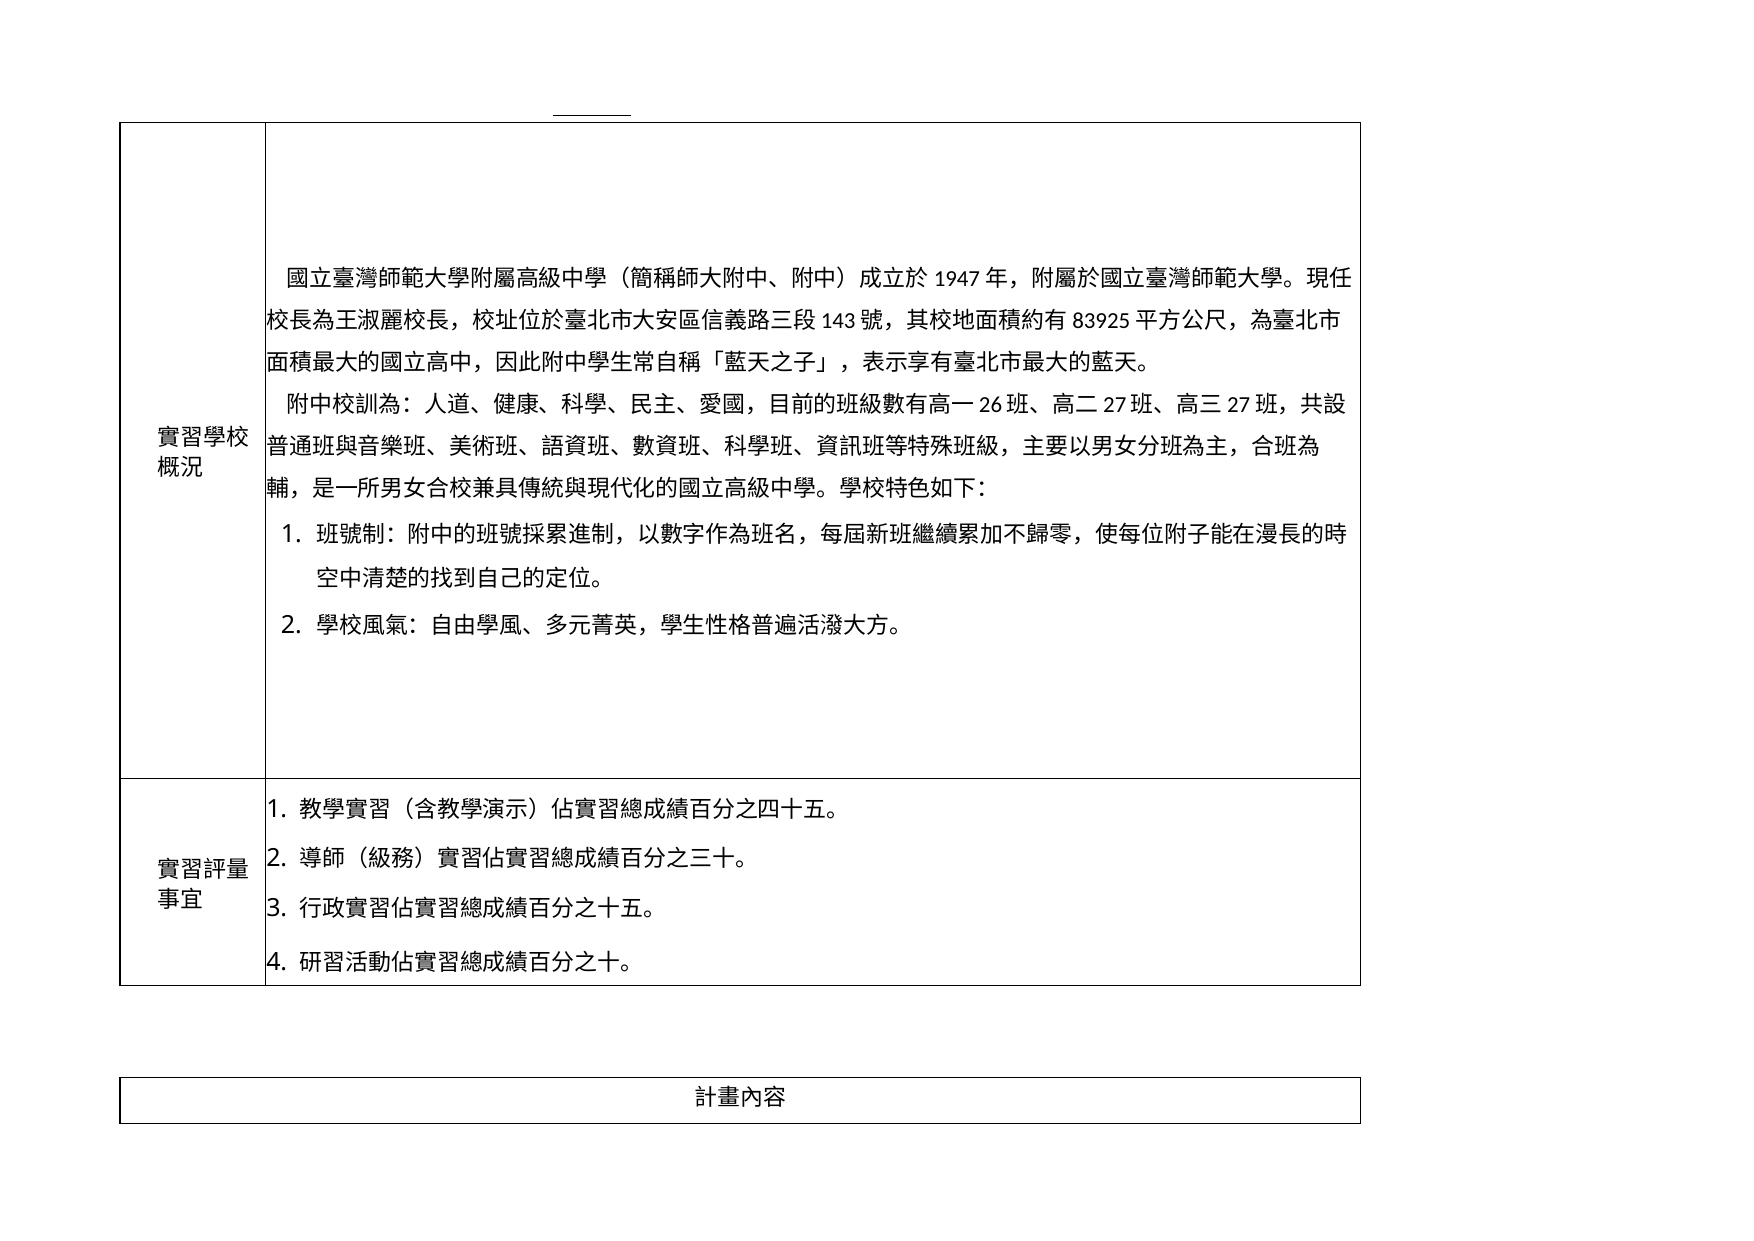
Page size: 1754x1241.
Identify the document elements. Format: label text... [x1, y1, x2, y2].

table_cell 教學實習（含教學演示）佔實習總成績百分之四十五。 導師（級務）實習佔實習總成績百分之三十。 行政實習佔實習總成績百分之十五。 研習活動佔實習總成績百分之十。 [266, 779, 1360, 985]
table_cell 國立臺灣師範大學附屬高級中學（簡稱師大附中、附中）成立於 1947 年，附屬於國立臺灣師範大學。現任校長為王淑麗校長，校址位於臺北市大安區信義路三段143 號，其校地面積約有 83925 平方公尺，為臺北市面積最大的國立高中，因此附中學生常自稱「藍天之子」，表示享有臺北市最大的藍天。 附中校訓為：人道、健康、科學、民主、愛國，目前的班級數有高一26班、高二27班、高三27班，共設普通班與音樂班、美術班、語資班、數資班、科學班、資訊班等特殊班級，主要以男女分班為主，合班為輔，是一所男女合校兼具傳統與現代化的國立高級中學。學校特色如下： 班號制：附中的班號採累進制，以數字作為班名，每屆新班繼續累加不歸零，使每位附子能在漫長的時空中清楚的找到自己的定位。 學校風氣：自由學風、多元菁英，學生性格普遍活潑大方。 [266, 123, 1360, 778]
table_cell 實習評量事宜 [121, 779, 265, 985]
table_cell 實習學校概況 [121, 123, 265, 778]
table_header 計畫內容 [121, 1078, 1360, 1123]
